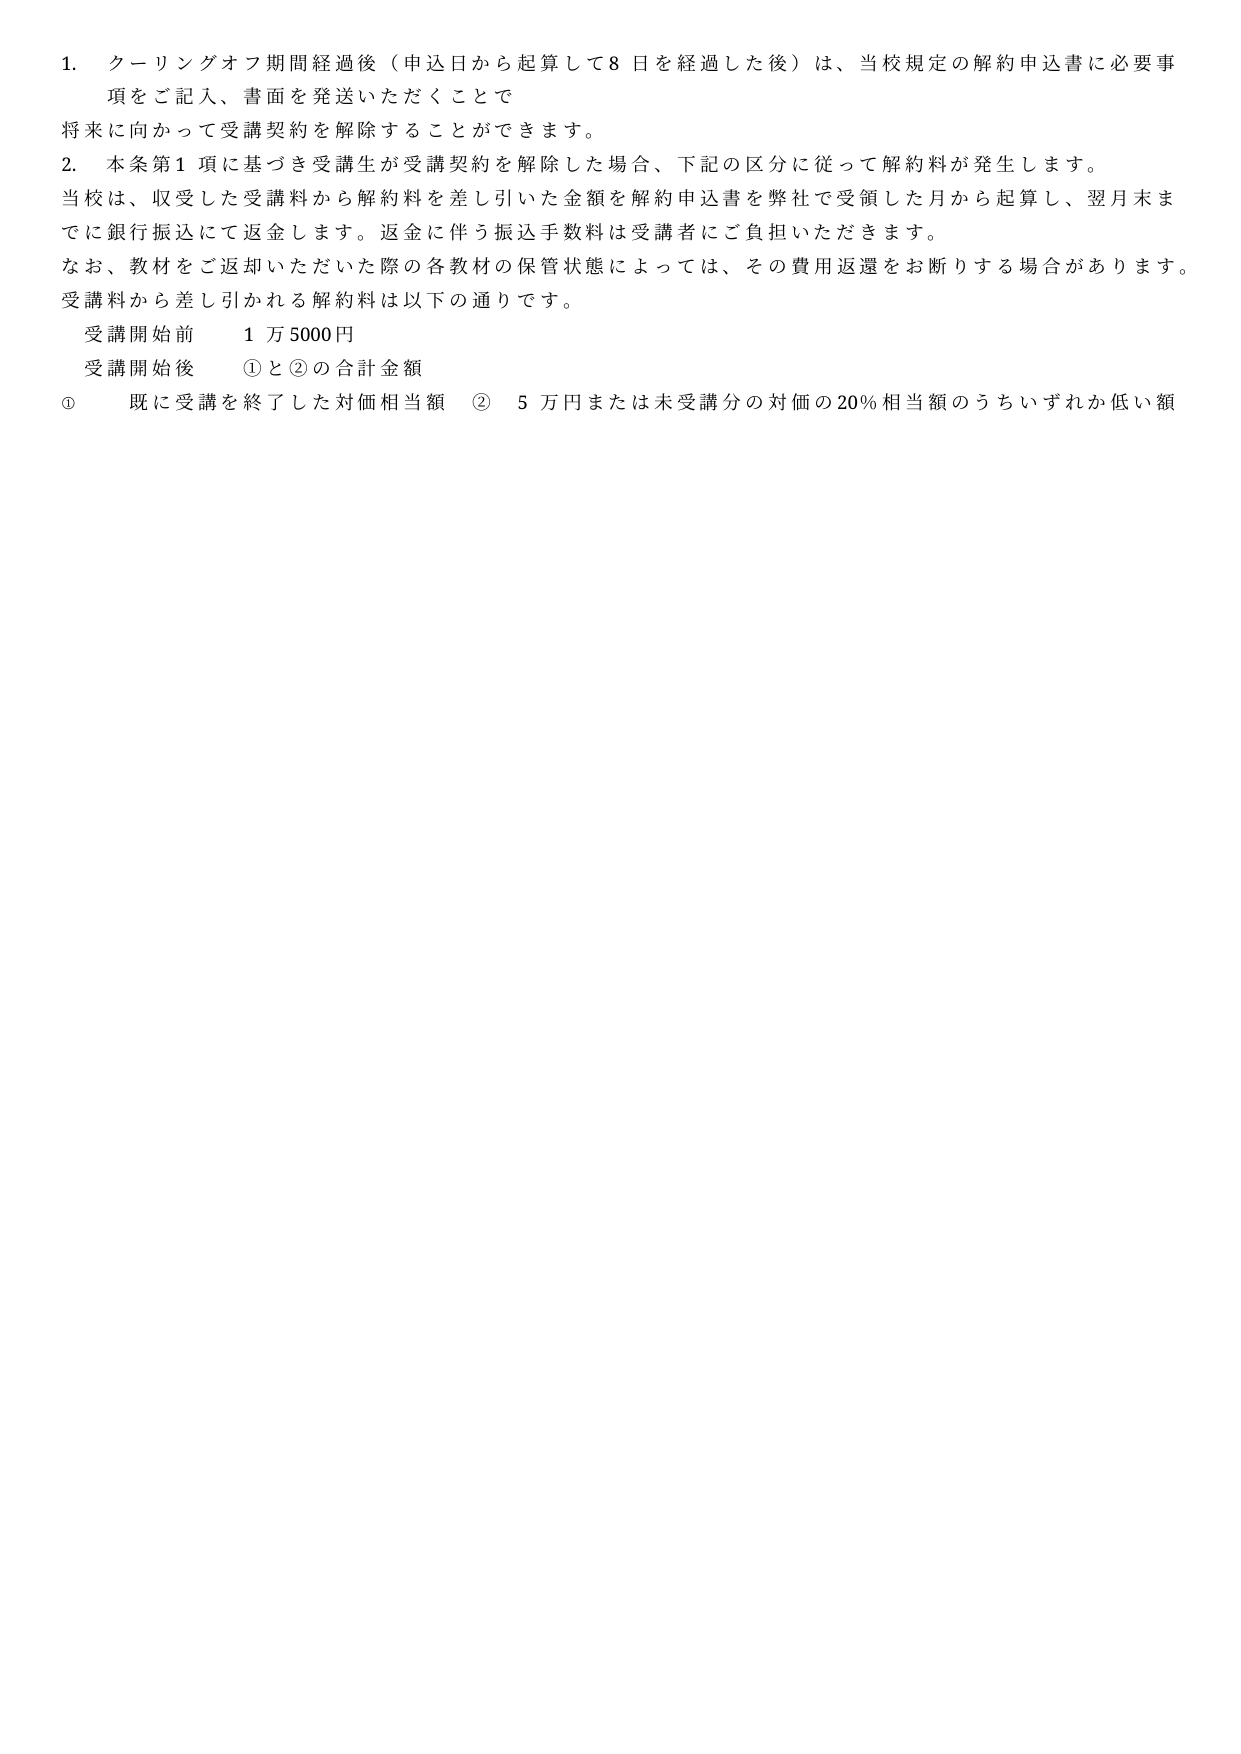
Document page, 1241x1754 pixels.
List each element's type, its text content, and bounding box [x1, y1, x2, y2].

text 受講開始後 ①と②の合計金額 [61, 351, 1179, 384]
list 既に受講を終了した対価相当額 ② 5万円または未受講分の対価の20％相当額のうちいずれか低い額 [61, 384, 1179, 418]
text 将来に向かって受講契約を解除することができます。 [61, 113, 1179, 147]
text 当校は、収受した受講料から解約料を差し引いた金額を解約申込書を弊社で受領した月から起算し、翌月末までに銀行振込にて返金します。返金に伴う振込手数料は受講者にご負担いただきます。 [61, 181, 1179, 249]
list クーリングオフ期間経過後（申込日から起算して8日を経過した後）は、当校規定の解約申込書に必要事項をご記入、書面を発送いただくことで [61, 45, 1179, 113]
text 受講料から差し引かれる解約料は以下の通りです。 [61, 283, 1179, 317]
text 受講開始前 1万5000円 [61, 317, 1179, 351]
text なお、教材をご返却いただいた際の各教材の保管状態によっては、その費用返還をお断りする場合があります。 [61, 249, 1179, 283]
text 2. 本条第1項に基づき受講生が受講契約を解除した場合、下記の区分に従って解約料が発生します。 [61, 147, 1179, 181]
